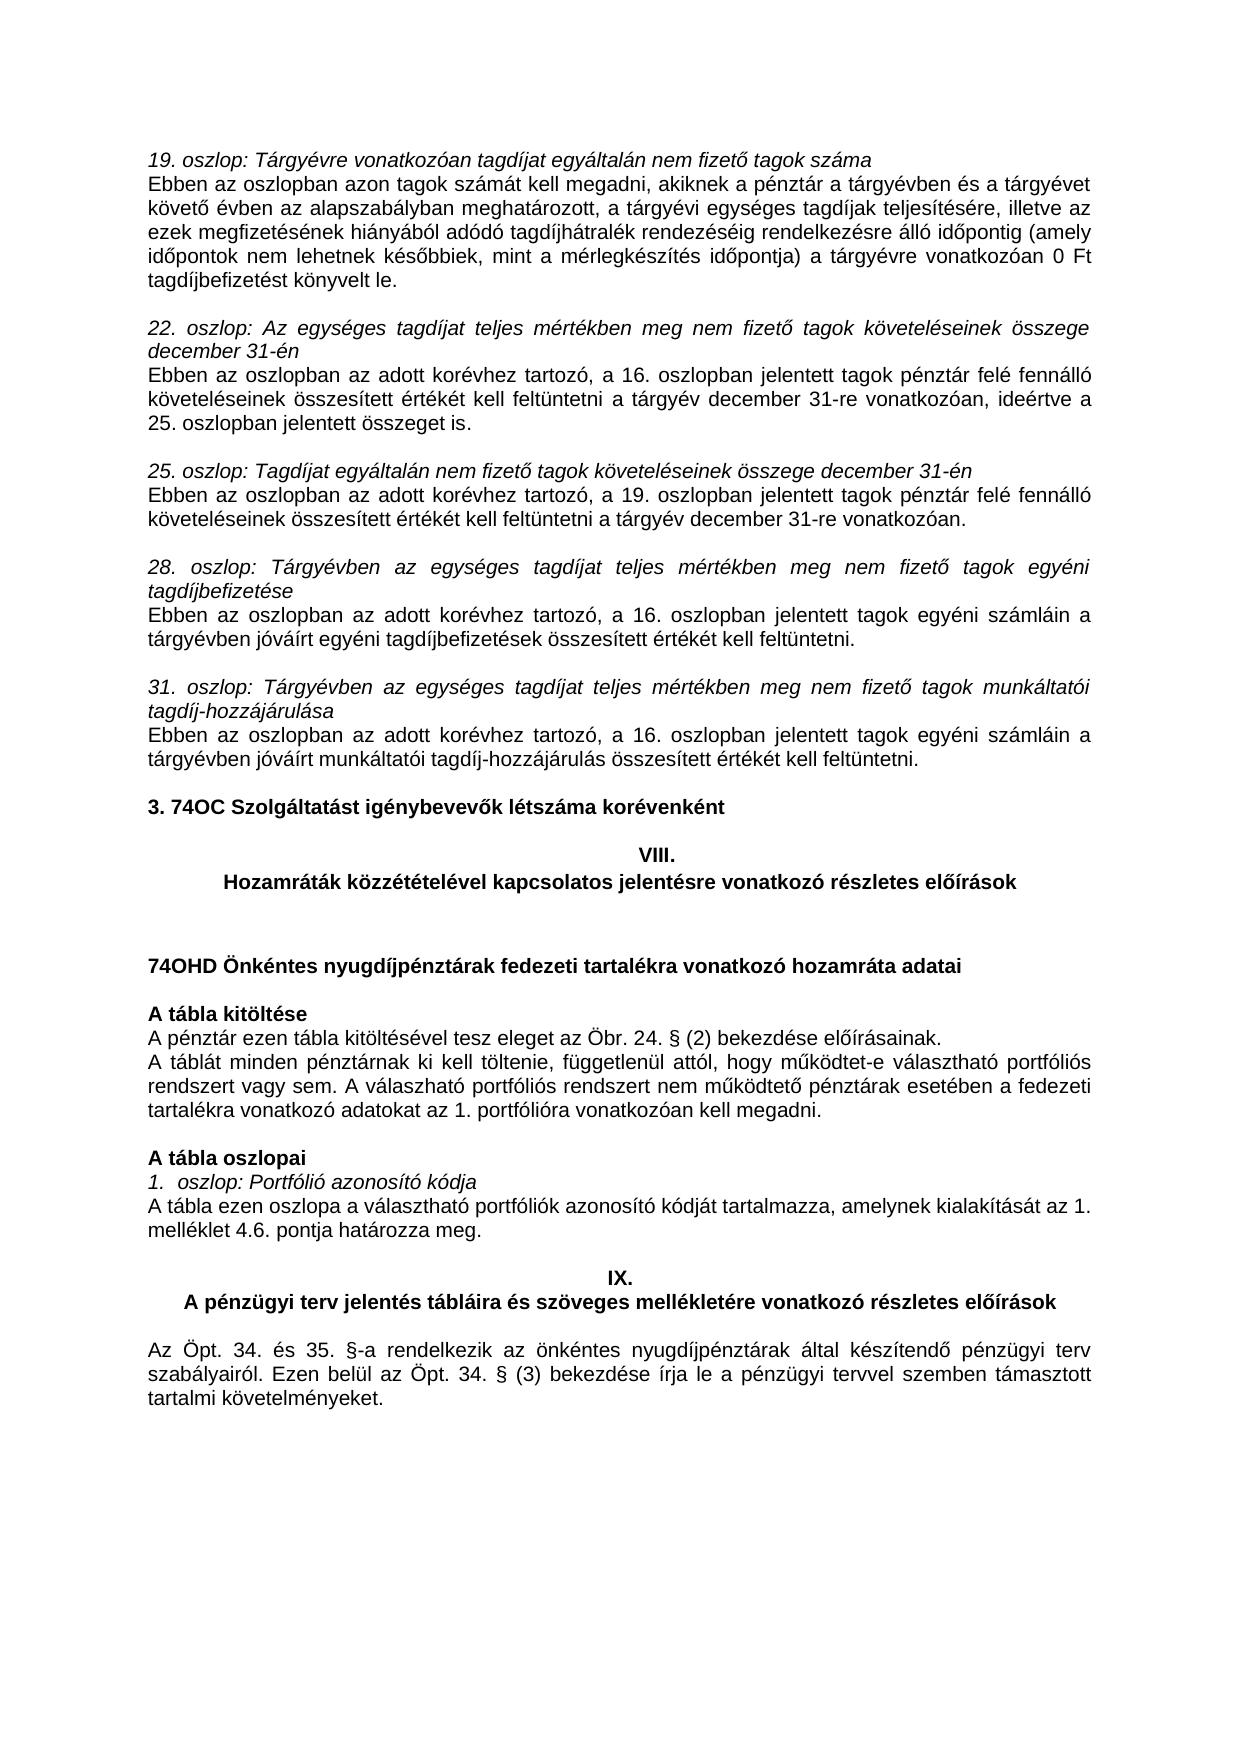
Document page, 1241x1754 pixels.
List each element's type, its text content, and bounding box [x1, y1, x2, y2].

text Ebben az oszlopban az adott korévhez tartozó, a 16. oszlopban jelentett tagok egyéni számláin a tárgyévben jóváírt munkáltatói tagdíj-hozzájárulás összesített értékét kell feltüntetni. [148, 723, 1093, 771]
text A pénzügyi terv jelentés tábláira és szöveges mellékletére vonatkozó részletes előírások [148, 1290, 1093, 1314]
list VIII. [221, 842, 1093, 866]
text 31. oszlop: Tárgyévben az egységes tagdíjat teljes mértékben meg nem fizető tagok munkáltatói tagdíj-hozzájárulása [148, 675, 1093, 723]
list oszlop: Portfólió azonosító kódja [148, 1170, 1093, 1194]
text Az Öpt. 34. és 35. §-a rendelkezik az önkéntes nyugdíjpénztárak által készítendő pénzügyi terv szabályairól. Ezen belül az Öpt. 34. § (3) bekezdése írja le a pénzügyi tervvel szemben támasztott tartalmi követelményeket. [148, 1338, 1093, 1409]
text A pénztár ezen tábla kitöltésével tesz eleget az Öbr. 24. § (2) bekezdése előírásainak. [148, 1026, 1093, 1050]
text 74OHD Önkéntes nyugdíjpénztárak fedezeti tartalékra vonatkozó hozamráta adatai [148, 954, 1093, 978]
text 3. 74OC Szolgáltatást igénybevevők létszáma korévenként [148, 794, 1093, 818]
text Ebben az oszlopban az adott korévhez tartozó, a 16. oszlopban jelentett tagok pénztár felé fennálló követeléseinek összesített értékét kell feltüntetni a tárgyév december 31-re vonatkozóan, ideértve a 25. oszlopban jelentett összeget is. [148, 363, 1093, 435]
text Hozamráták közzétételével kapcsolatos jelentésre vonatkozó részletes előírások [148, 870, 1093, 894]
text 28. oszlop: Tárgyévben az egységes tagdíjat teljes mértékben meg nem fizető tagok egyéni tagdíjbefizetése [148, 555, 1093, 603]
text Ebben az oszlopban az adott korévhez tartozó, a 16. oszlopban jelentett tagok egyéni számláin a tárgyévben jóváírt egyéni tagdíjbefizetések összesített értékét kell feltüntetni. [148, 603, 1093, 651]
text 22. oszlop: Az egységes tagdíjat teljes mértékben meg nem fizető tagok követeléseinek összege december 31-én [148, 315, 1093, 363]
text Ebben az oszlopban az adott korévhez tartozó, a 19. oszlopban jelentett tagok pénztár felé fennálló követeléseinek összesített értékét kell feltüntetni a tárgyév december 31-re vonatkozóan. [148, 483, 1093, 531]
text 25. oszlop: Tagdíjat egyáltalán nem fizető tagok követeléseinek összege december 31-én [148, 459, 1093, 483]
text A tábla kitöltése [148, 1002, 1093, 1026]
text A táblát minden pénztárnak ki kell töltenie, függetlenül attól, hogy működtet-e választható portfóliós rendszert vagy sem. A válaszható portfóliós rendszert nem működtető pénztárak esetében a fedezeti tartalékra vonatkozó adatokat az 1. portfólióra vonatkozóan kell megadni. [148, 1050, 1093, 1122]
text 19. oszlop: Tárgyévre vonatkozóan tagdíjat egyáltalán nem fizető tagok száma [148, 148, 1093, 172]
text Ebben az oszlopban azon tagok számát kell megadni, akiknek a pénztár a tárgyévben és a tárgyévet követő évben az alapszabályban meghatározott, a tárgyévi egységes tagdíjak teljesítésére, illetve az ezek megfizetésének hiányából adódó tagdíjhátralék rendezéséig rendelkezésre álló időpontig (amely időpontok nem lehetnek későbbiek, mint a mérlegkészítés időpontja) a tárgyévre vonatkozóan 0 Ft tagdíjbefizetést könyvelt le. [148, 172, 1093, 291]
text A tábla oszlopai [148, 1146, 1093, 1170]
text A tábla ezen oszlopa a választható portfóliók azonosító kódját tartalmazza, amelynek kialakítását az 1. melléklet 4.6. pontja határozza meg. [148, 1194, 1093, 1242]
text IX. [148, 1266, 1093, 1290]
